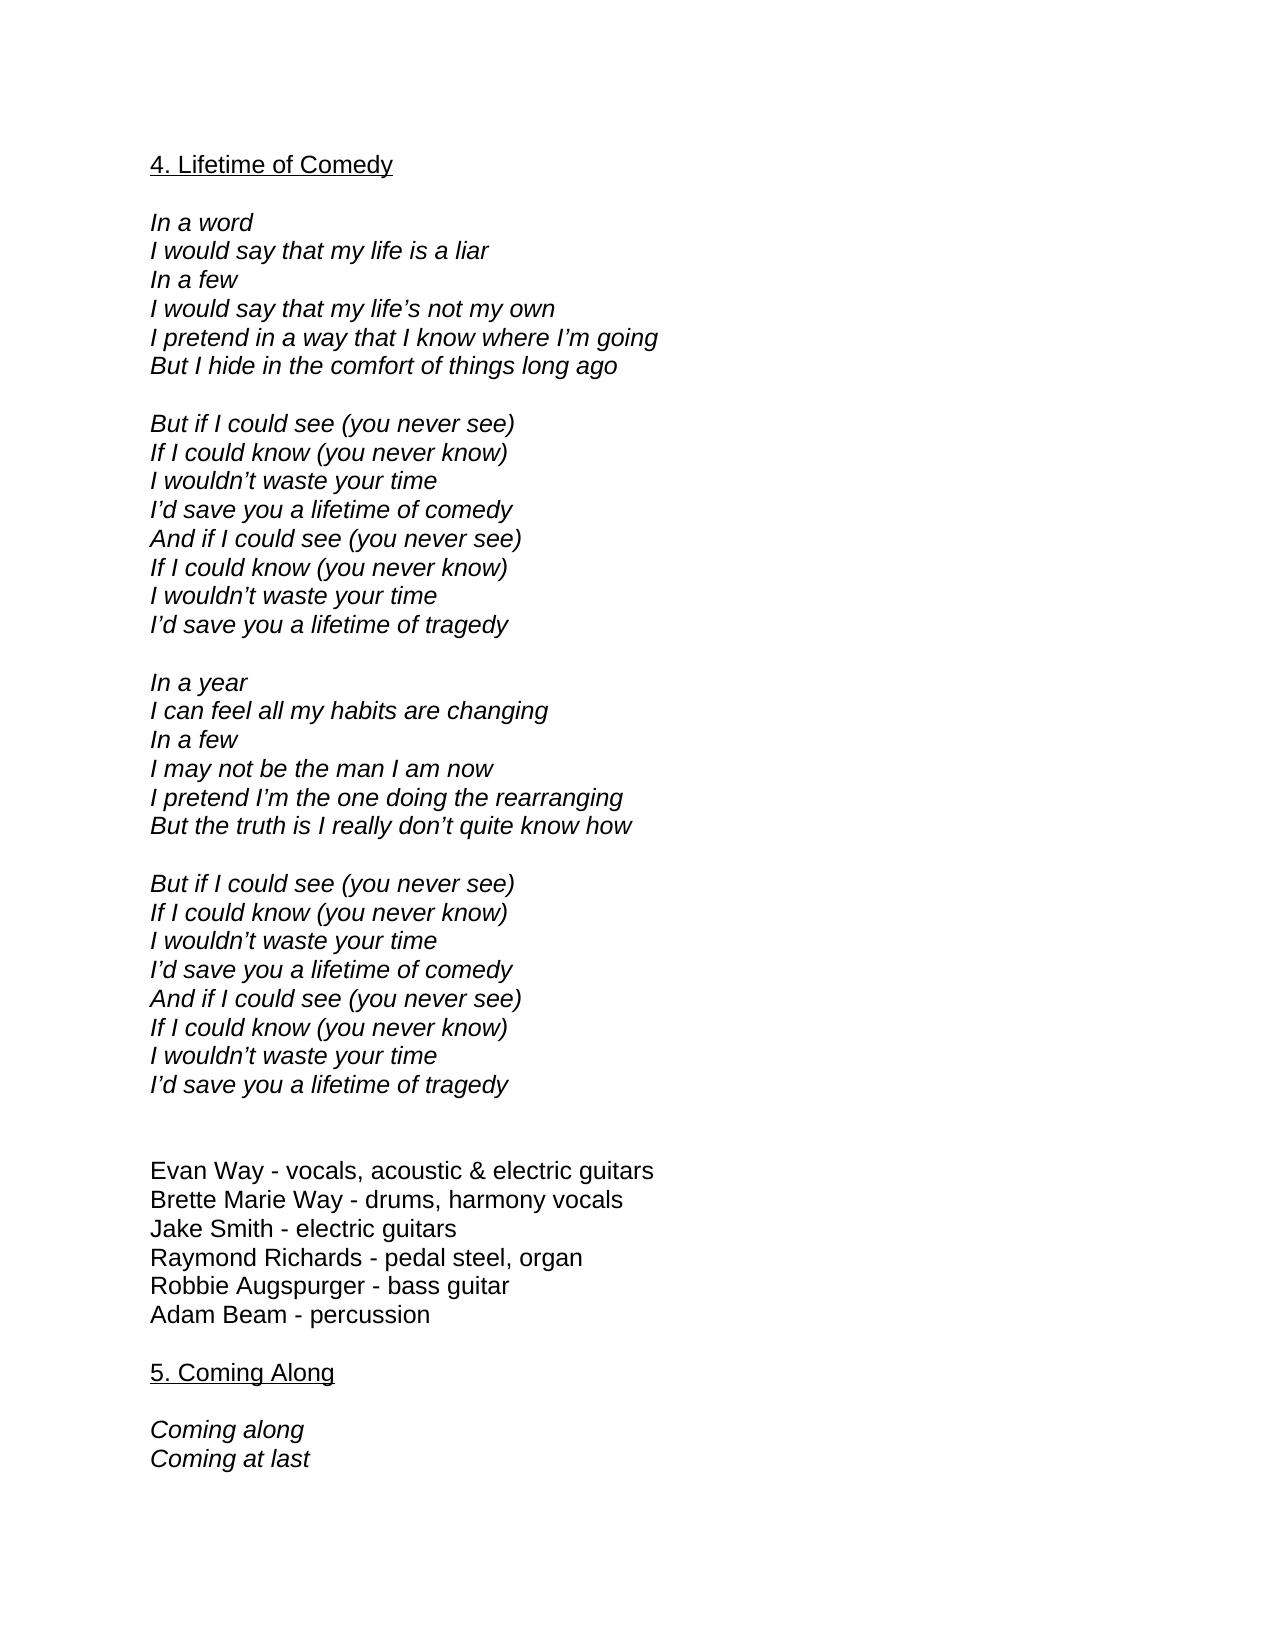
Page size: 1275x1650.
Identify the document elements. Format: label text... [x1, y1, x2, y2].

text Coming along [150, 1415, 1125, 1444]
text I would say that my life is a liar [150, 236, 1125, 265]
text Evan Way - vocals, acoustic & electric guitars [150, 1156, 1125, 1185]
text But I hide in the comfort of things long ago [150, 351, 1125, 380]
text If I could know (you never know) [150, 437, 1125, 466]
text I pretend in a way that I know where I’m going [150, 322, 1125, 351]
text I may not be the man I am now [150, 754, 1125, 782]
text If I could know (you never know) [150, 1012, 1125, 1041]
text And if I could see (you never see) [150, 524, 1125, 552]
text Coming at last [150, 1444, 1125, 1472]
text I’d save you a lifetime of tragedy [150, 610, 1125, 639]
text I’d save you a lifetime of tragedy [150, 1070, 1125, 1099]
text If I could know (you never know) [150, 552, 1125, 581]
text But the truth is I really don’t quite know how [150, 811, 1125, 840]
text I wouldn’t waste your time [150, 466, 1125, 495]
text And if I could see (you never see) [150, 984, 1125, 1012]
text I’d save you a lifetime of comedy [150, 955, 1125, 984]
text If I could know (you never know) [150, 897, 1125, 926]
text In a year [150, 667, 1125, 696]
text 4. Lifetime of Comedy [150, 150, 1125, 179]
text But if I could see (you never see) [150, 409, 1125, 437]
text I’d save you a lifetime of comedy [150, 495, 1125, 524]
text I can feel all my habits are changing [150, 696, 1125, 725]
text Adam Beam - percussion [150, 1300, 1125, 1329]
text In a few [150, 265, 1125, 294]
text Robbie Augspurger - bass guitar [150, 1271, 1125, 1300]
text In a word [150, 207, 1125, 236]
text Raymond Richards - pedal steel, organ [150, 1242, 1125, 1271]
text 5. Coming Along [150, 1357, 1125, 1386]
text Jake Smith - electric guitars [150, 1214, 1125, 1242]
text Brette Marie Way - drums, harmony vocals [150, 1185, 1125, 1214]
text I wouldn’t waste your time [150, 581, 1125, 610]
text I would say that my life’s not my own [150, 294, 1125, 322]
text I wouldn’t waste your time [150, 1041, 1125, 1070]
text But if I could see (you never see) [150, 869, 1125, 897]
text I pretend I’m the one doing the rearranging [150, 782, 1125, 811]
text I wouldn’t waste your time [150, 926, 1125, 955]
text In a few [150, 725, 1125, 754]
